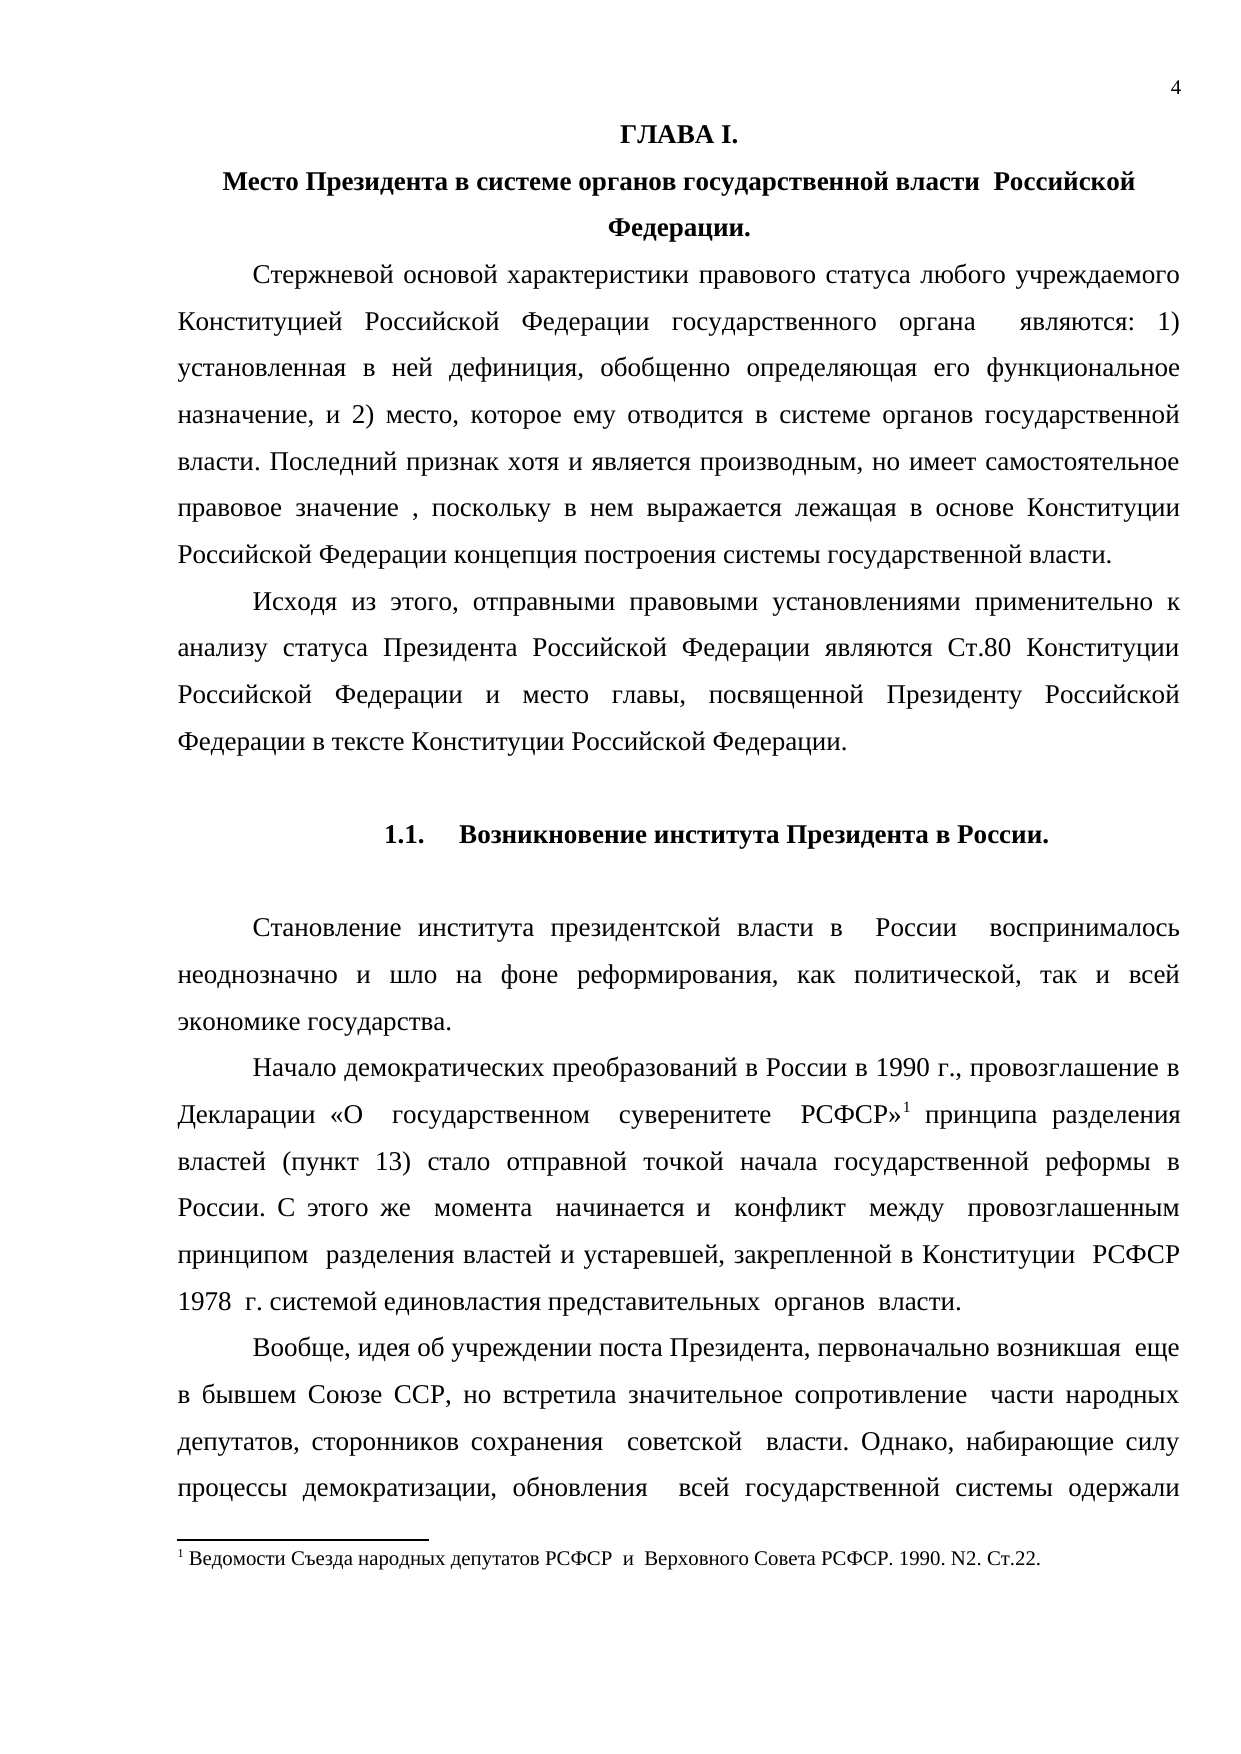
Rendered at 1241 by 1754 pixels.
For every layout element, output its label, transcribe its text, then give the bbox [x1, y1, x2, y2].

list Возникновение института Президента в России. [252, 818, 1181, 849]
text Становление института президентской власти в России воспринималось неоднозначно и шло на фоне реформирования, как политической, так и всей экономике государства. [177, 911, 1181, 1036]
text ГЛАВА I. [177, 118, 1181, 149]
text Начало демократических преобразований в России в 1990 г., провозглашение в Декларации «О государственном суверенитете РСФСР»1 принципа разделения властей (пункт 13) стало отправной точкой начала государственной реформы в России. С этого же момента начинается и конфликт между провозглашенным принципом разделения властей и устаревшей, закрепленной в Конституции РСФСР 1978 г. системой единовластия представительных органов власти. [177, 1051, 1181, 1316]
text Исходя из этого, отправными правовыми установлениями применительно к анализу статуса Президента Российской Федерации являются Ст.80 Конституции Российской Федерации и место главы, посвященной Президенту Российской Федерации в тексте Конституции Российской Федерации. [177, 585, 1181, 756]
text Место Президента в системе органов государственной власти Российской Федерации. [177, 165, 1181, 243]
text Стержневой основой характеристики правового статуса любого учреждаемого Конституцией Российской Федерации государственного органа являются: 1) установленная в ней дефиниция, обобщенно определяющая его функциональное назначение, и 2) место, которое ему отводится в системе органов государственной власти. Последний признак хотя и является производным, но имеет самостоятельное правовое значение , поскольку в нем выражается лежащая в основе Конституции Российской Федерации концепция построения системы государственной власти. [177, 258, 1181, 569]
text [177, 1331, 1181, 1503]
